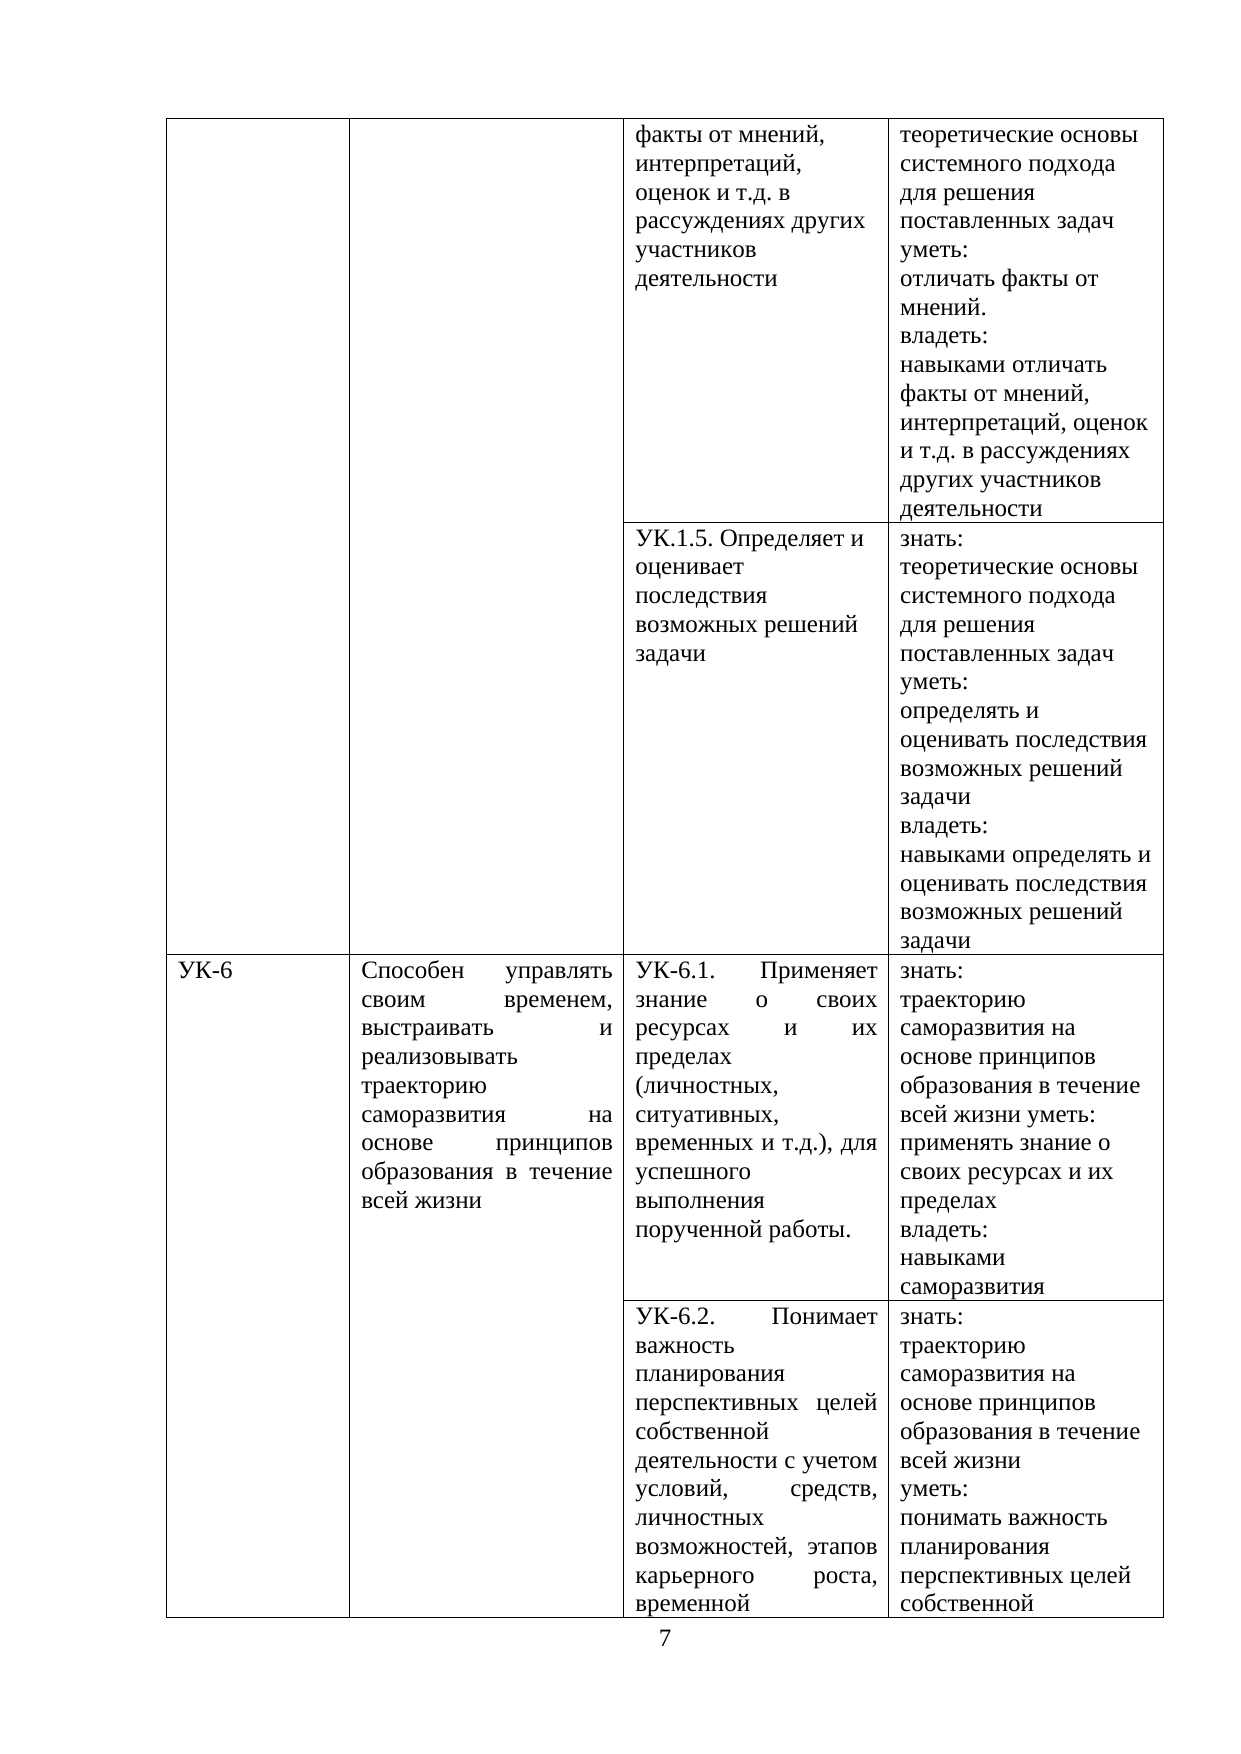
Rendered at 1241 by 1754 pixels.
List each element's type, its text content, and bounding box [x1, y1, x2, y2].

table_cell УК-6 [167, 955, 349, 1617]
table_cell знать: теоретические основы системного подхода для решения поставленных задач уметь: определять и оценивать последствия возможных решений задачи владеть: навыками определять и оценивать последствия возможных решений задачи [889, 523, 1163, 954]
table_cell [624, 1301, 888, 1617]
table_cell знать: траекторию саморазвития на основе принципов образования в течение всей жизни уметь: применять знание о своих ресурсах и их пределах владеть: навыками саморазвития [889, 955, 1163, 1300]
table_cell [889, 119, 1163, 522]
table_cell УК-6.1. Применяет знание о своих ресурсах и их пределах (личностных, ситуативных, временных и т.д.), для успешного выполнения порученной работы. [624, 955, 888, 1300]
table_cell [889, 1301, 1163, 1617]
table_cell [624, 119, 888, 522]
table_cell Способен управлять своим временем, выстраивать и реализовывать траекторию саморазвития на основе принципов образования в течение всей жизни [350, 955, 623, 1617]
table_cell УК.1.5. Определяет и оценивает последствия возможных решений задачи [624, 523, 888, 954]
